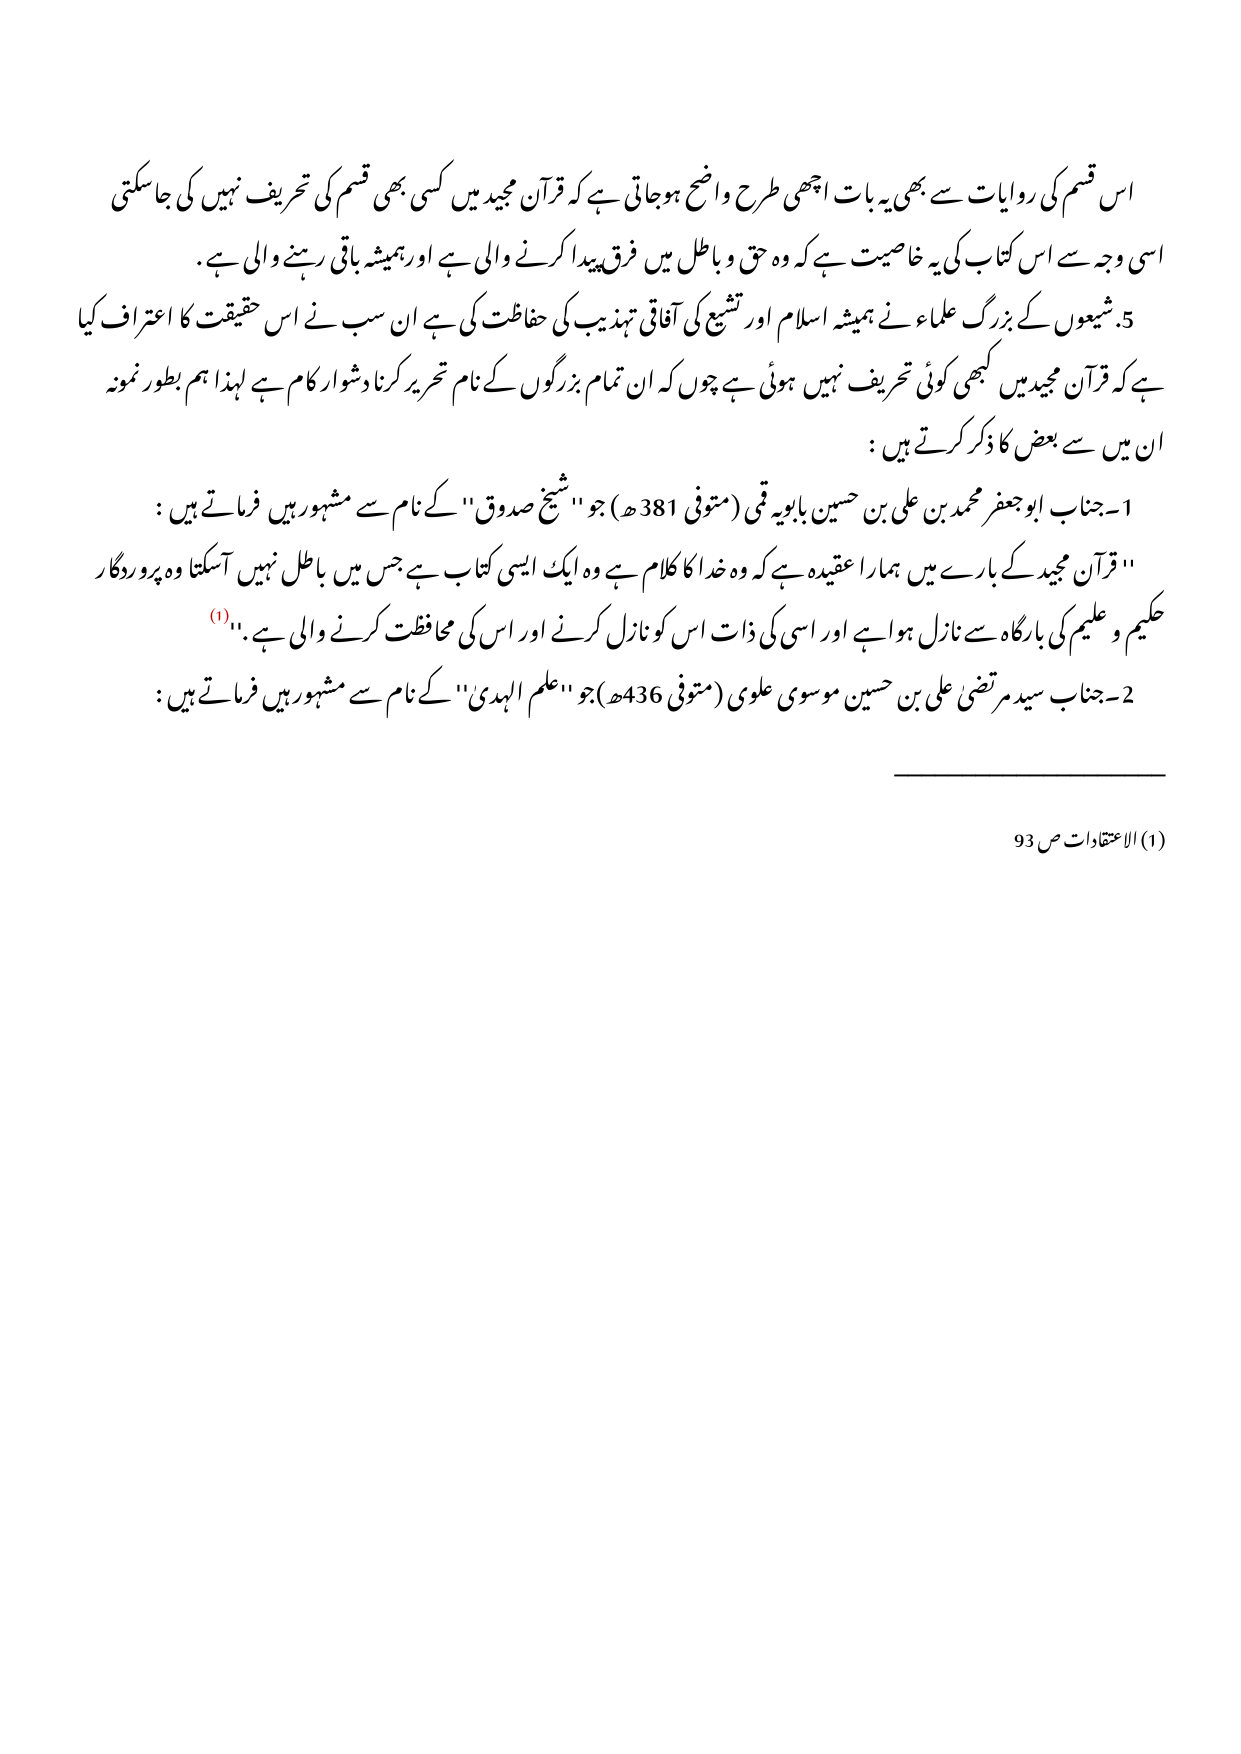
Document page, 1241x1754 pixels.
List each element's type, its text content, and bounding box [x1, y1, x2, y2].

text اس قسم کی روایات سے بھی یہ بات اچھی طرح واضح ہوجاتی ہے کہ قرآن مجید میں کسی بھی قسم کی تحریف نہیں کی جاسکتی اسی وجہ سے اس کتاب کی یہ خاصیت ہے کہ وہ حق و باطل میں فرق پیدا کرنے والی ہے اورہمیشہ باقی رہنے والی ہے . [75, 156, 1165, 281]
text 1۔جناب ابوجعفر محمد بن علی بن حسین بابویہ قمی (متوفی 381 ھ) جو ''شیخ صدوق'' کے نام سے مشہور ہیں فرماتے ہیں : [75, 469, 1165, 531]
text '' قرآن مجید کے بارے میں ہمارا عقیدہ ہے کہ وہ خدا کا کلام ہے وہ ایک ایسی کتاب ہے جس میں باطل نہیں آسکتا وہ پروردگار حکیم و علیم کی بارگاہ سے نازل ہواہے اور اسی کی ذات اس کو نازل کرنے اور اس کی محافظت کرنے والی ہے .''(1) [75, 531, 1165, 656]
text 5.شیعوں کے بزرگ علماء نے ہمیشہ اسلام اور تشیع کی آفاقی تہذیب کی حفاظت کی ہے ان سب نے اس حقیقت کا اعتراف کیا ہے کہ قرآن مجیدمیں کبھی کوئی تحریف نہیں ہوئی ہے چوں کہ ان تمام بزرگوں کے نام تحریر کرنا دشوار کام ہے لہذا ہم بطور نمونہ ان میں سے بعض کا ذکر کرتے ہیں : [75, 281, 1165, 469]
text ____________________ [75, 719, 1165, 786]
text 2۔جناب سید مرتضیٰ علی بن حسین موسوی علوی (متوفی 436ھ)جو ''علم الہدیٰ'' کے نام سے مشہور ہیں فرماتے ہیں : [75, 656, 1165, 719]
text (1) الاعتقادات ص 93 [75, 811, 1165, 858]
